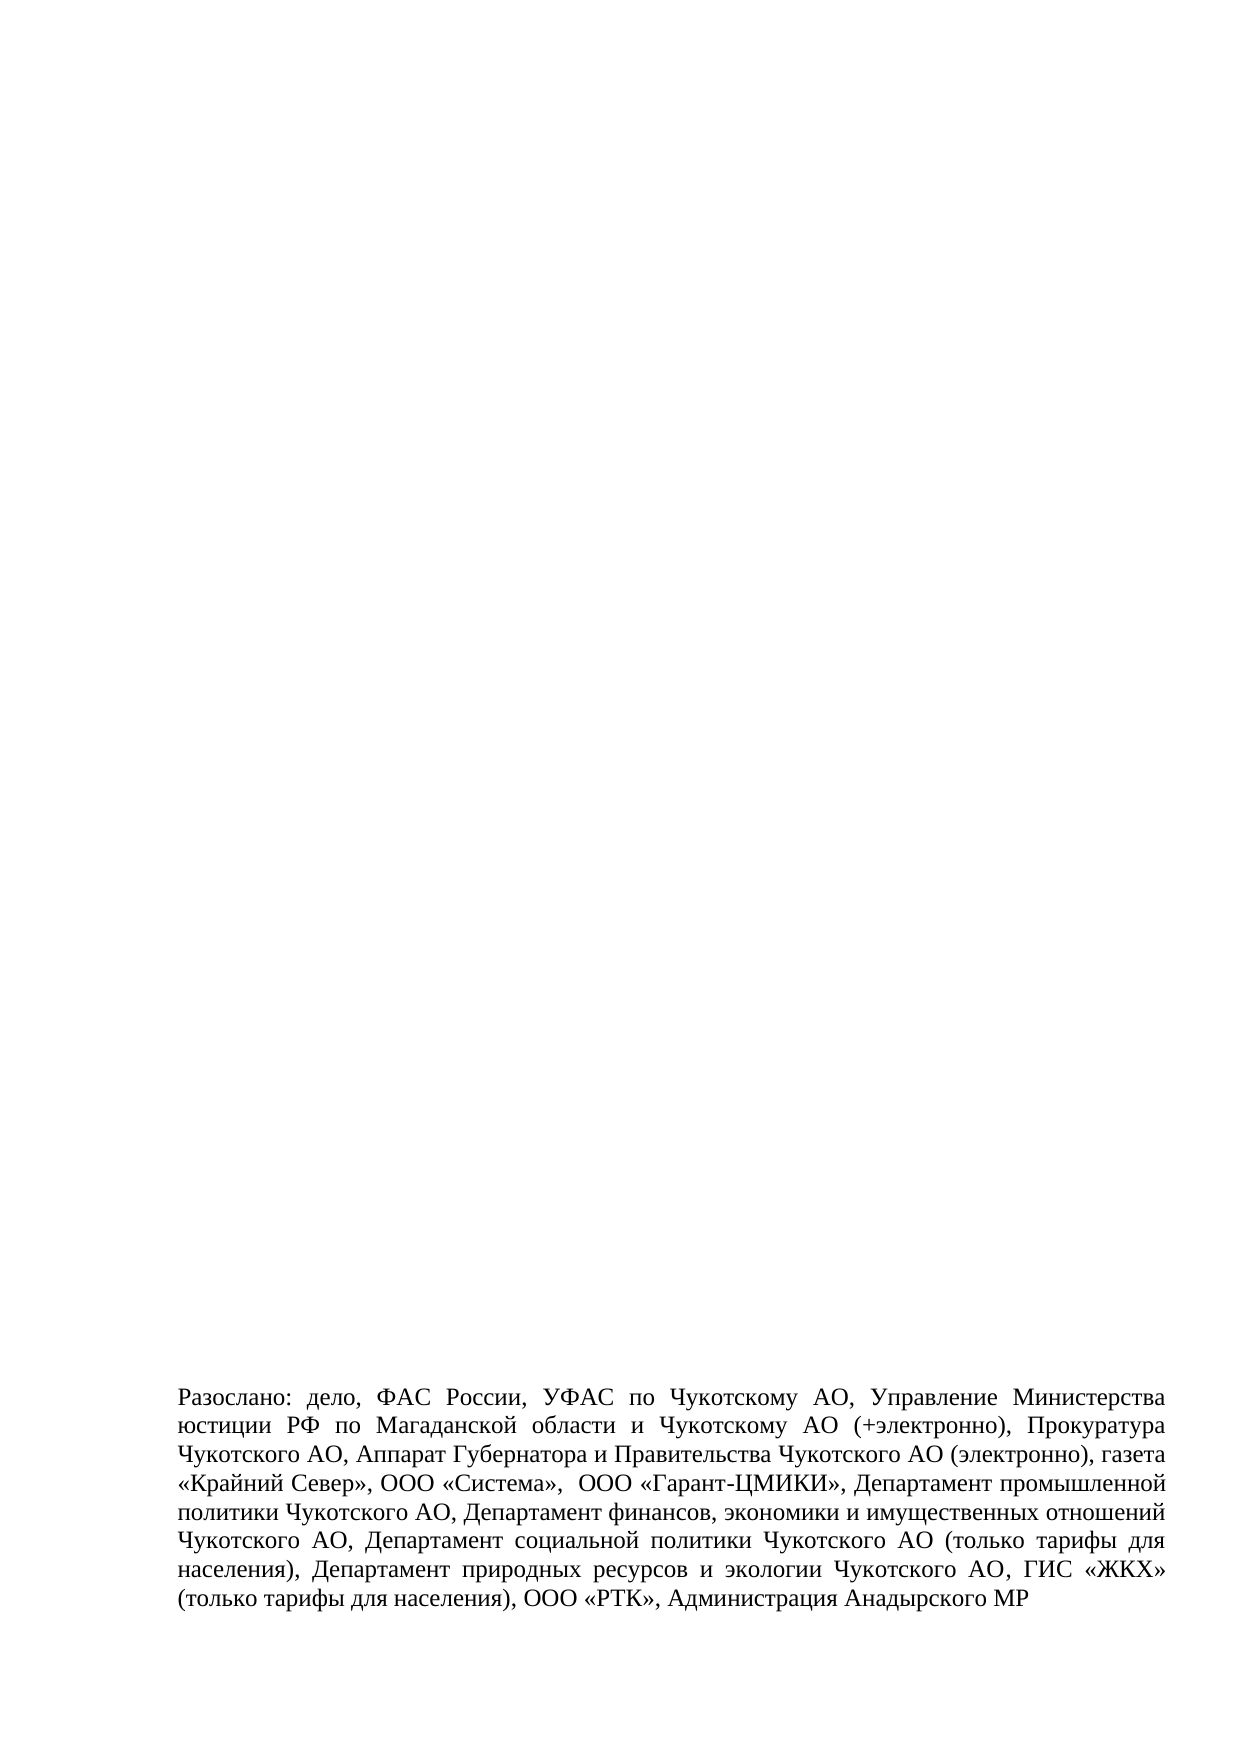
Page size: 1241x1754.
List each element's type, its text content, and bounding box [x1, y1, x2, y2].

text Разослано: дело, ФАС России, УФАС по Чукотскому АО, Управление Министерства юстиции РФ по Магаданской области и Чукотскому АО (+электронно), Прокуратура Чукотского АО, Аппарат Губернатора и Правительства Чукотского АО (электронно), газета «Крайний Север», ООО «Система», ООО «Гарант-ЦМИКИ», Департамент промышленной политики Чукотского АО, Департамент финансов, экономики и имущественных отношений Чукотского АО, Департамент социальной политики Чукотского АО (только тарифы для населения), Департамент природных ресурсов и экологии Чукотского АО, ГИС «ЖКХ» (только тарифы для населения), ООО «РТК», Администрация Анадырского МР [177, 1382, 1166, 1612]
